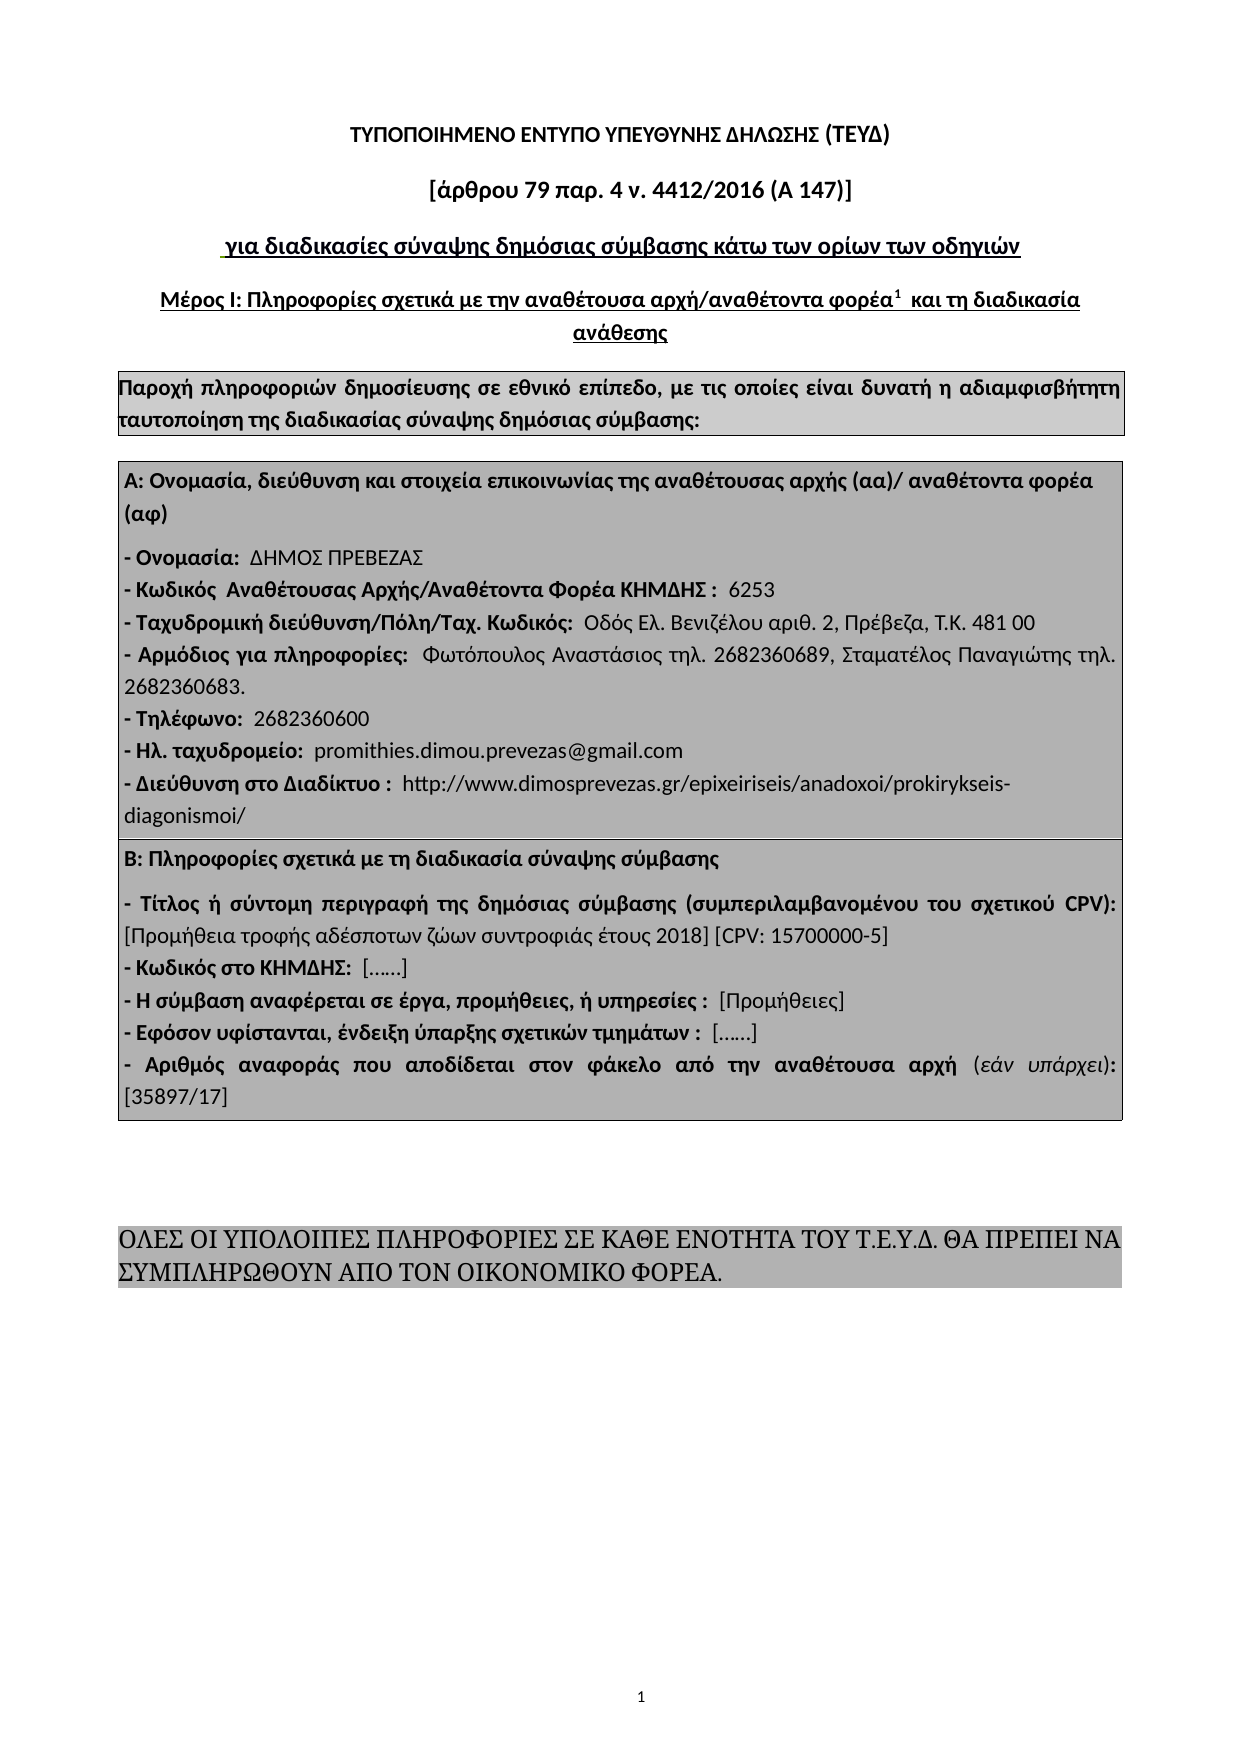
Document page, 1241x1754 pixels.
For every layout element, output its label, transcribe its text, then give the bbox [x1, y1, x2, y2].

text για διαδικασίες σύναψης δημόσιας σύμβασης κάτω των ορίων των οδηγιών [118, 230, 1122, 260]
text Παροχή πληροφοριών δημοσίευσης σε εθνικό επίπεδο, με τις οποίες είναι δυνατή η αδιαμφισβήτητη ταυτοποίηση της διαδικασίας σύναψης δημόσιας σύμβασης: [119, 372, 1124, 435]
text ΤΥΠΟΠΟΙΗΜΕΝΟ ΕΝΤΥΠΟ ΥΠΕΥΘΥΝΗΣ ΔΗΛΩΣΗΣ (TEΥΔ) [118, 118, 1122, 149]
table_header Α: Ονομασία, διεύθυνση και στοιχεία επικοινωνίας της αναθέτουσας αρχής (αα)/ αναθέτοντα φορέα (αφ) - Ονομασία: ΔΗΜΟΣ ΠΡΕΒΕΖΑΣ - Κωδικός Αναθέτουσας Αρχής/Αναθέτοντα Φορέα ΚΗΜΔΗΣ : 6253 - Ταχυδρομική διεύθυνση/Πόλη/Ταχ. Κωδικός: Οδός Ελ. Βενιζέλου αριθ. 2, Πρέβεζα, Τ.Κ. 481 00 - Αρμόδιος για πληροφορίες: Φωτόπουλος Αναστάσιος τηλ. 2682360689, Σταματέλος Παναγιώτης τηλ. 2682360683. - Τηλέφωνο: 2682360600 - Ηλ. ταχυδρομείο: promithies.dimou.prevezas@gmail.com - Διεύθυνση στο Διαδίκτυο : http://www.dimosprevezas.gr/epixeiriseis/anadoxoi/prokirykseis-diagonismoi/ [119, 462, 1122, 838]
text [άρθρου 79 παρ. 4 ν. 4412/2016 (Α 147)] [118, 174, 1122, 204]
text Μέρος Ι: Πληροφορίες σχετικά με την αναθέτουσα αρχή/αναθέτοντα φορέα και τη διαδικασία ανάθεσης [118, 286, 1122, 346]
table_cell Β: Πληροφορίες σχετικά με τη διαδικασία σύναψης σύμβασης - Τίτλος ή σύντομη περιγραφή της δημόσιας σύμβασης (συμπεριλαμβανομένου του σχετικού CPV): [Προμήθεια τροφής αδέσποτων ζώων συντροφιάς έτους 2018] [CPV: 15700000-5] - Κωδικός στο ΚΗΜΔΗΣ: [……] - Η σύμβαση αναφέρεται σε έργα, προμήθειες, ή υπηρεσίες : [Προμήθειες] - Εφόσον υφίστανται, ένδειξη ύπαρξης σχετικών τμημάτων : [……] - Αριθμός αναφοράς που αποδίδεται στον φάκελο από την αναθέτουσα αρχή (εάν υπάρχει): [35897/17] [119, 840, 1122, 1120]
text ΟΛΕΣ ΟΙ ΥΠΟΛΟΙΠΕΣ ΠΛΗΡΟΦΟΡΙΕΣ ΣΕ ΚΑΘΕ ΕΝΟΤΗΤΑ ΤΟΥ Τ.Ε.Υ.Δ. ΘΑ ΠΡΕΠΕΙ ΝΑ ΣΥΜΠΛΗΡΩΘΟΥΝ ΑΠΟ ΤΟΝ ΟΙΚΟΝΟΜΙΚΟ ΦΟΡΕΑ. [118, 1226, 1122, 1288]
